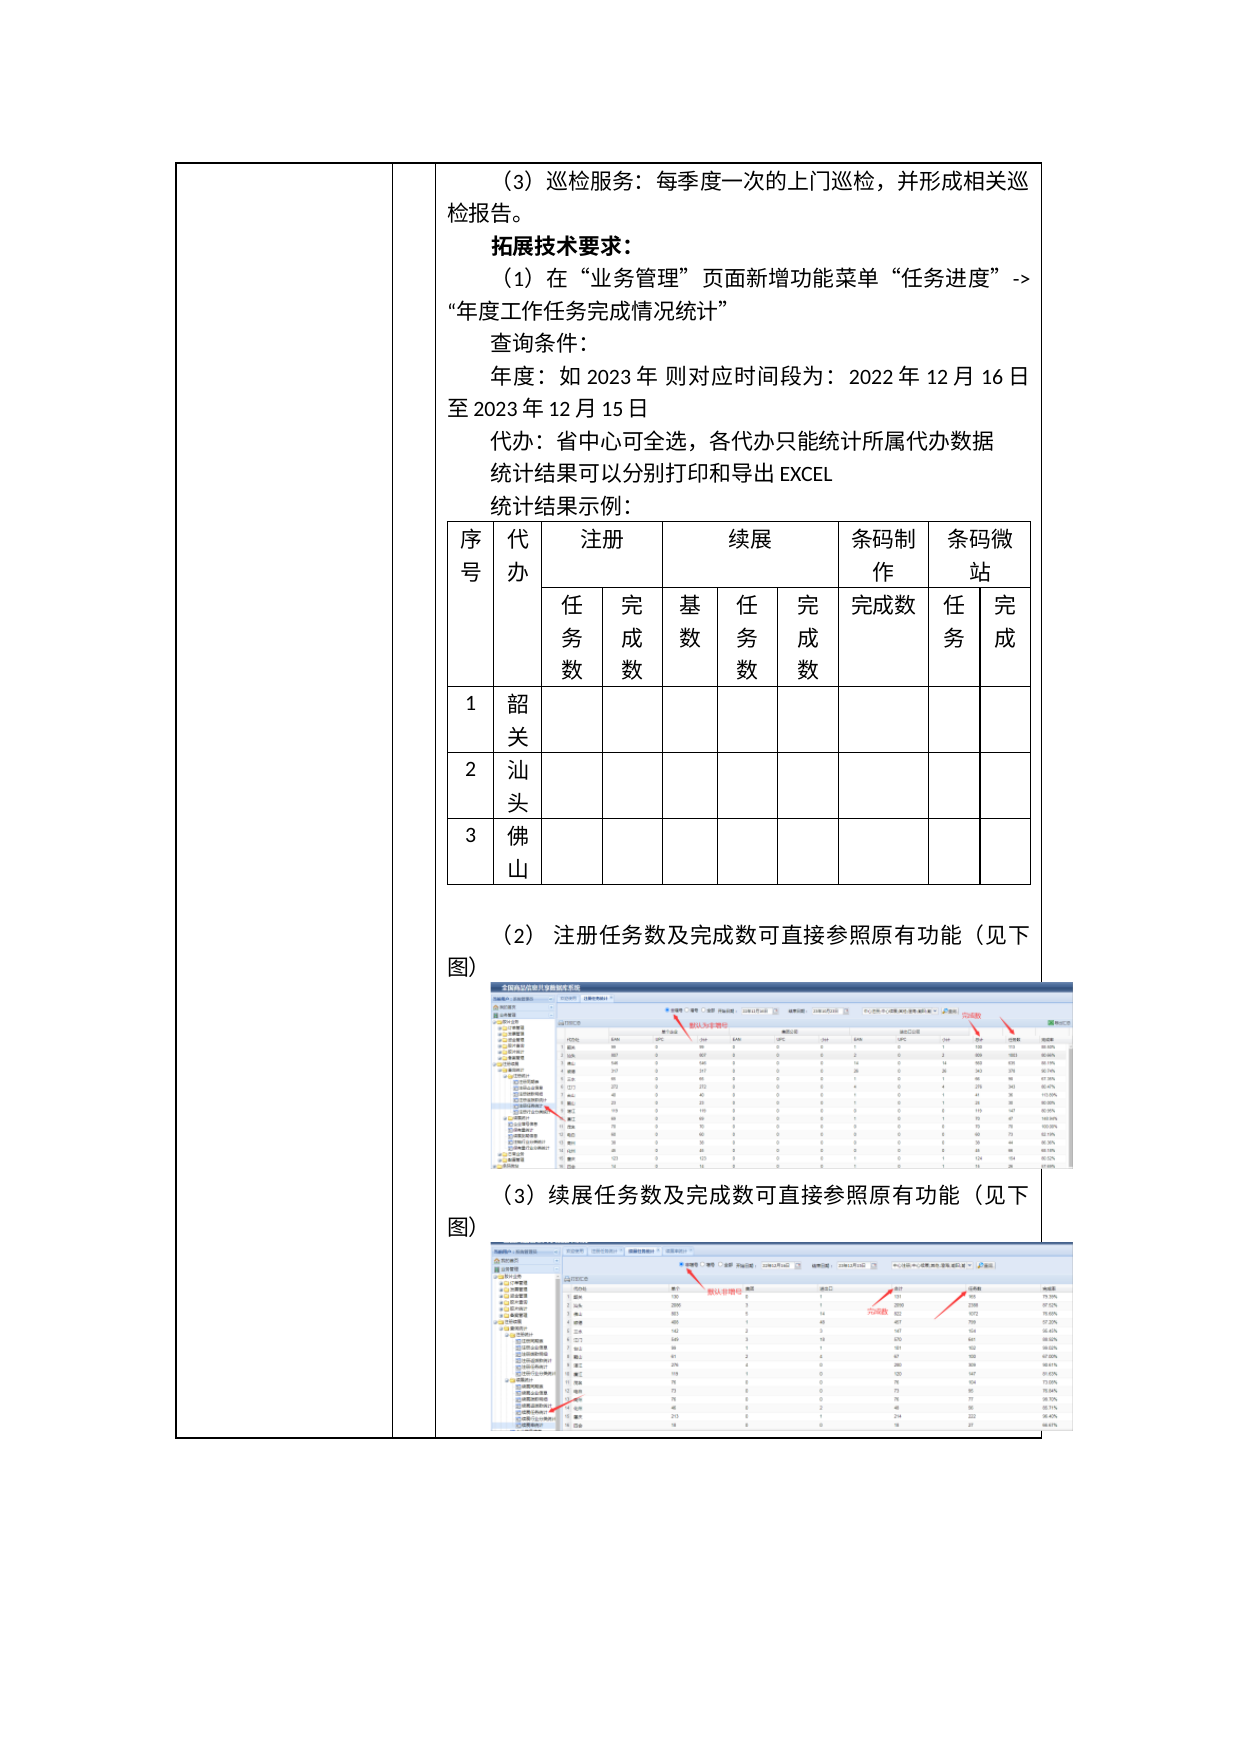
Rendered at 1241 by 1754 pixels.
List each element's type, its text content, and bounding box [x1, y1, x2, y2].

table_cell 1 [393, 164, 435, 1437]
table_cell [177, 164, 392, 1437]
picture [490, 1242, 1074, 1432]
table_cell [436, 164, 1041, 1437]
picture [490, 982, 1074, 1170]
